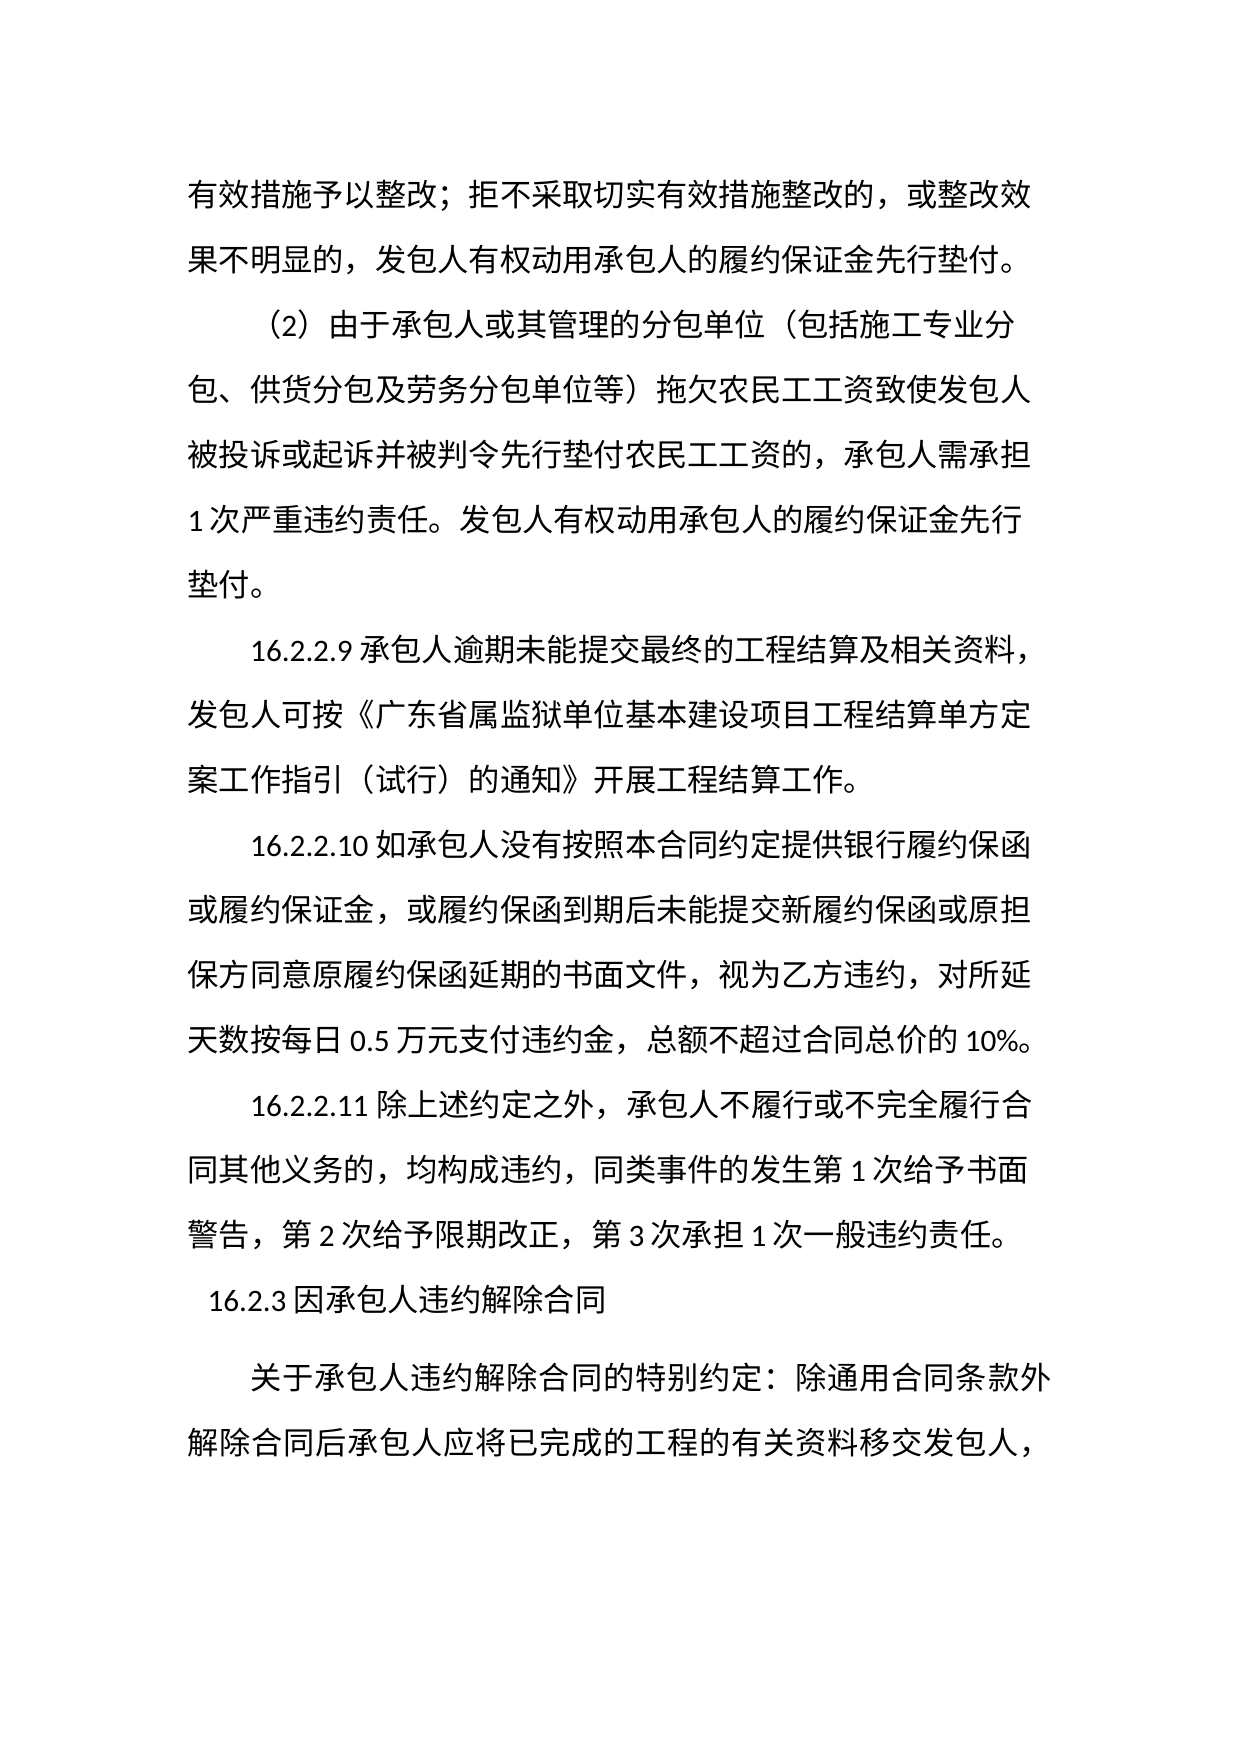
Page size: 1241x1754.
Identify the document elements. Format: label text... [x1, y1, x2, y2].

text （2）由于承包人或其管理的分包单位（包括施工专业分包、供货分包及劳务分包单位等）拖欠农民工工资致使发包人被投诉或起诉并被判令先行垫付农民工工资的，承包人需承担1次严重违约责任。发包人有权动用承包人的履约保证金先行垫付。 [187, 292, 1053, 617]
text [187, 1344, 1053, 1474]
text 16.2.2.9承包人逾期未能提交最终的工程结算及相关资料，发包人可按《广东省属监狱单位基本建设项目工程结算单方定案工作指引（试行）的通知》开展工程结算工作。 [187, 617, 1053, 812]
text 16.2.2.10如承包人没有按照本合同约定提供银行履约保函或履约保证金，或履约保函到期后未能提交新履约保函或原担保方同意原履约保函延期的书面文件，视为乙方违约，对所延天数按每日0.5万元支付违约金，总额不超过合同总价的10%。 [187, 812, 1053, 1072]
text 16.2.3 因承包人违约解除合同 [187, 1267, 1053, 1332]
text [187, 162, 1053, 292]
text 16.2.2.11 除上述约定之外，承包人不履行或不完全履行合同其他义务的，均构成违约，同类事件的发生第1次给予书面警告，第2次给予限期改正，第3次承担1次一般违约责任。 [187, 1072, 1053, 1267]
